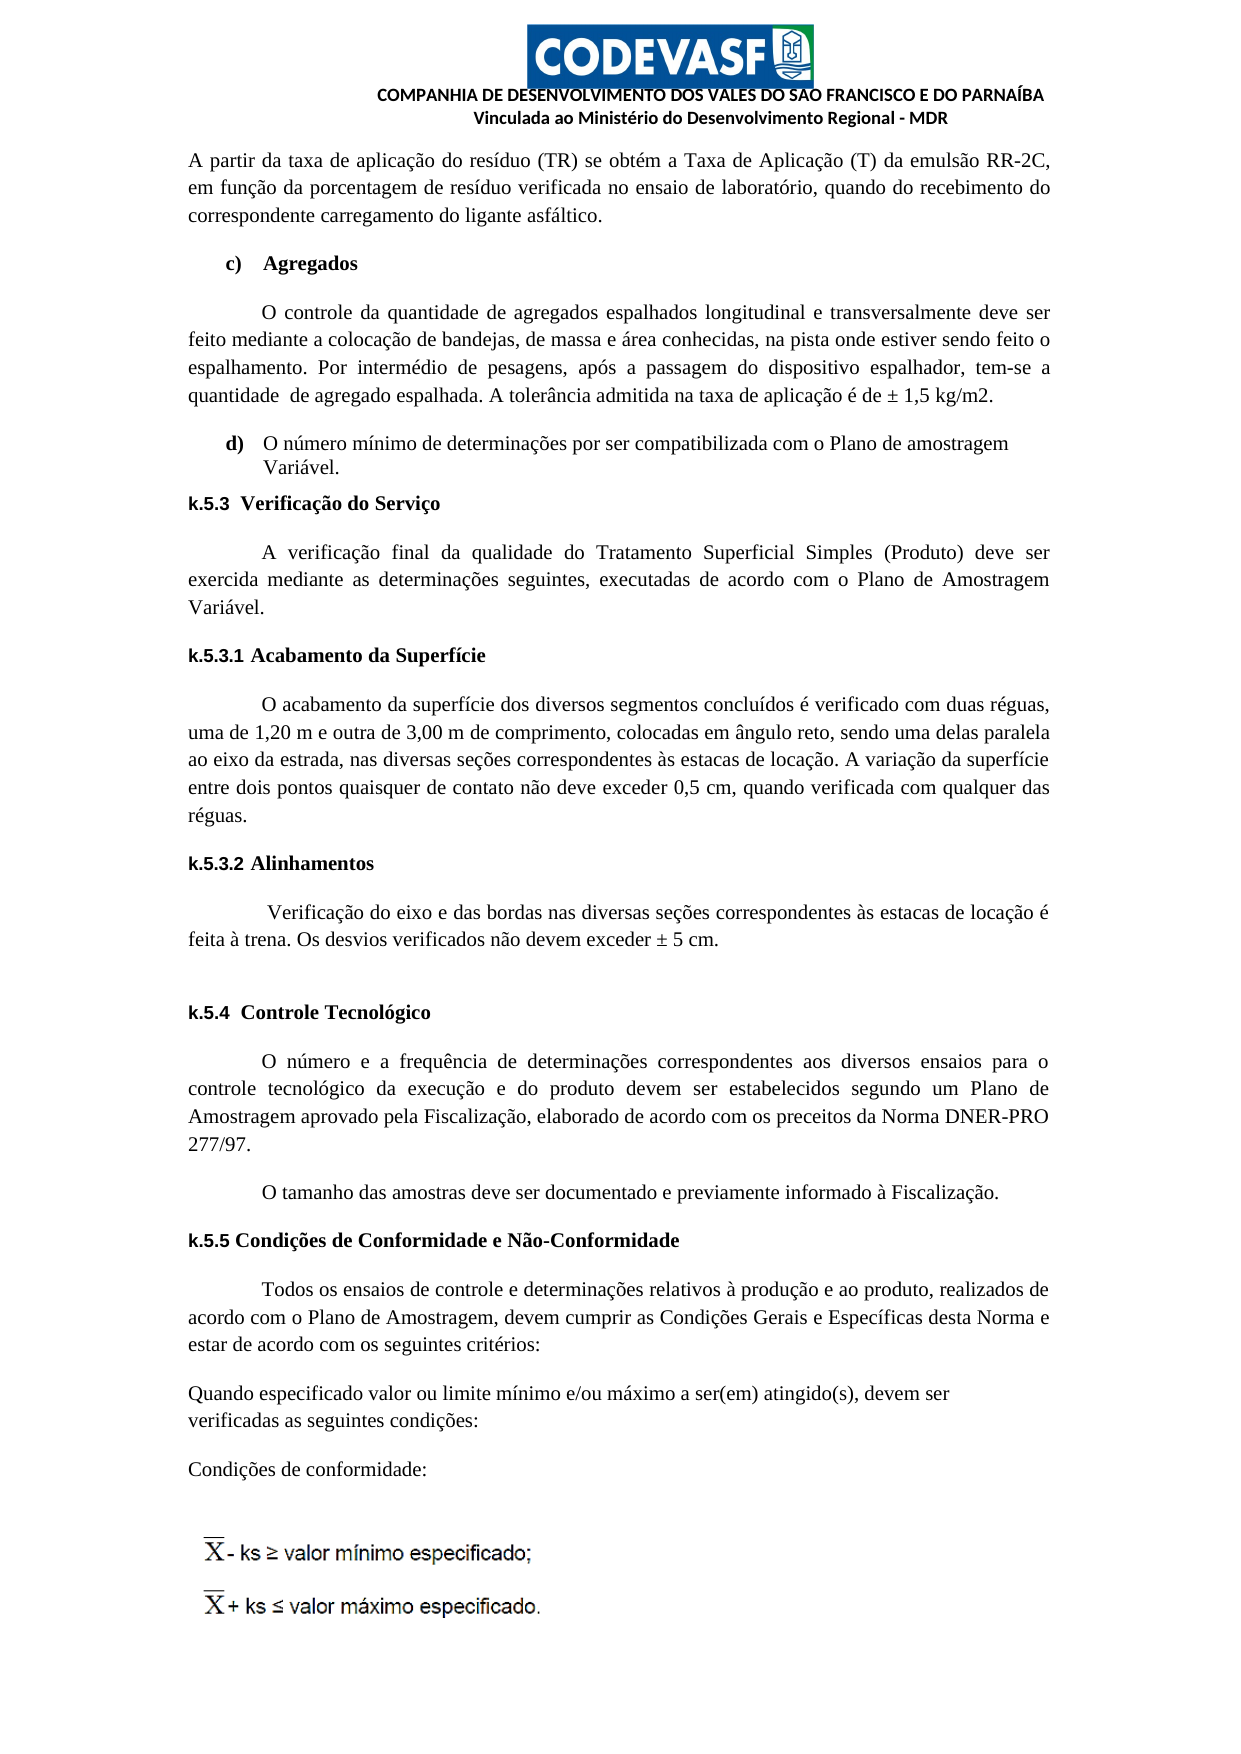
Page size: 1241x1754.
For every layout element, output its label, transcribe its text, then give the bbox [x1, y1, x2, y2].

list Controle Tecnológico [188, 1000, 1063, 1024]
text A partir da taxa de aplicação do resíduo (TR) se obtém a Taxa de Aplicação (T) da emulsão RR-2C, em função da porcentagem de resíduo verificada no ensaio de laboratório, quando do recebimento do correspondente carregamento do ligante asfáltico. [188, 148, 1052, 227]
text Condições de conformidade: [188, 1457, 1063, 1481]
text Todos os ensaios de controle e determinações relativos à produção e ao produto, realizados de acordo com o Plano de Amostragem, devem cumprir as Condições Gerais e Específicas desta Norma e estar de acordo com os seguintes critérios: [188, 1277, 1051, 1356]
text O número e a frequência de determinações correspondentes aos diversos ensaios para o controle tecnológico da execução e do produto devem ser estabelecidos segundo um Plano de Amostragem aprovado pela Fiscalização, elaborado de acordo com os preceitos da Norma DNER-PRO 277/97. [188, 1049, 1050, 1156]
text Quando especificado valor ou limite mínimo e/ou máximo a ser(em) atingido(s), devem ser verificadas as seguintes condições: [188, 1381, 1046, 1432]
picture [203, 1537, 540, 1618]
list O número mínimo de determinações por ser compatibilizada com o Plano de amostragem Variável. [225, 431, 1063, 479]
picture [527, 24, 814, 89]
list Alinhamentos [188, 851, 1063, 875]
list Agregados [225, 251, 1063, 275]
list Acabamento da Superfície [188, 643, 1063, 667]
text O controle da quantidade de agregados espalhados longitudinal e transversalmente deve ser feito mediante a colocação de bandejas, de massa e área conhecidas, na pista onde estiver sendo feito o espalhamento. Por intermédio de pesagens, após a passagem do dispositivo espalhador, tem-se a quantidade de agregado espalhada. A tolerância admitida na taxa de aplicação é de ± 1,5 kg/m2. [188, 300, 1051, 407]
text A verificação final da qualidade do Tratamento Superficial Simples (Produto) deve ser exercida mediante as determinações seguintes, executadas de acordo com o Plano de Amostragem Variável. [188, 540, 1051, 619]
text O tamanho das amostras deve ser documentado e previamente informado à Fiscalização. [262, 1180, 1063, 1204]
text O acabamento da superfície dos diversos segmentos concluídos é verificado com duas réguas, uma de 1,20 m e outra de 3,00 m de comprimento, colocadas em ângulo reto, sendo uma delas paralela ao eixo da estrada, nas diversas seções correspondentes às estacas de locação. A variação da superfície entre dois pontos quaisquer de contato não deve exceder 0,5 cm, quando verificada com qualquer das réguas. [188, 692, 1051, 827]
list Condições de Conformidade e Não-Conformidade [188, 1228, 1063, 1252]
list Verificação do Serviço [188, 491, 1063, 515]
text Verificação do eixo e das bordas nas diversas seções correspondentes às estacas de locação é feita à trena. Os desvios verificados não devem exceder ± 5 cm. [188, 900, 1050, 951]
